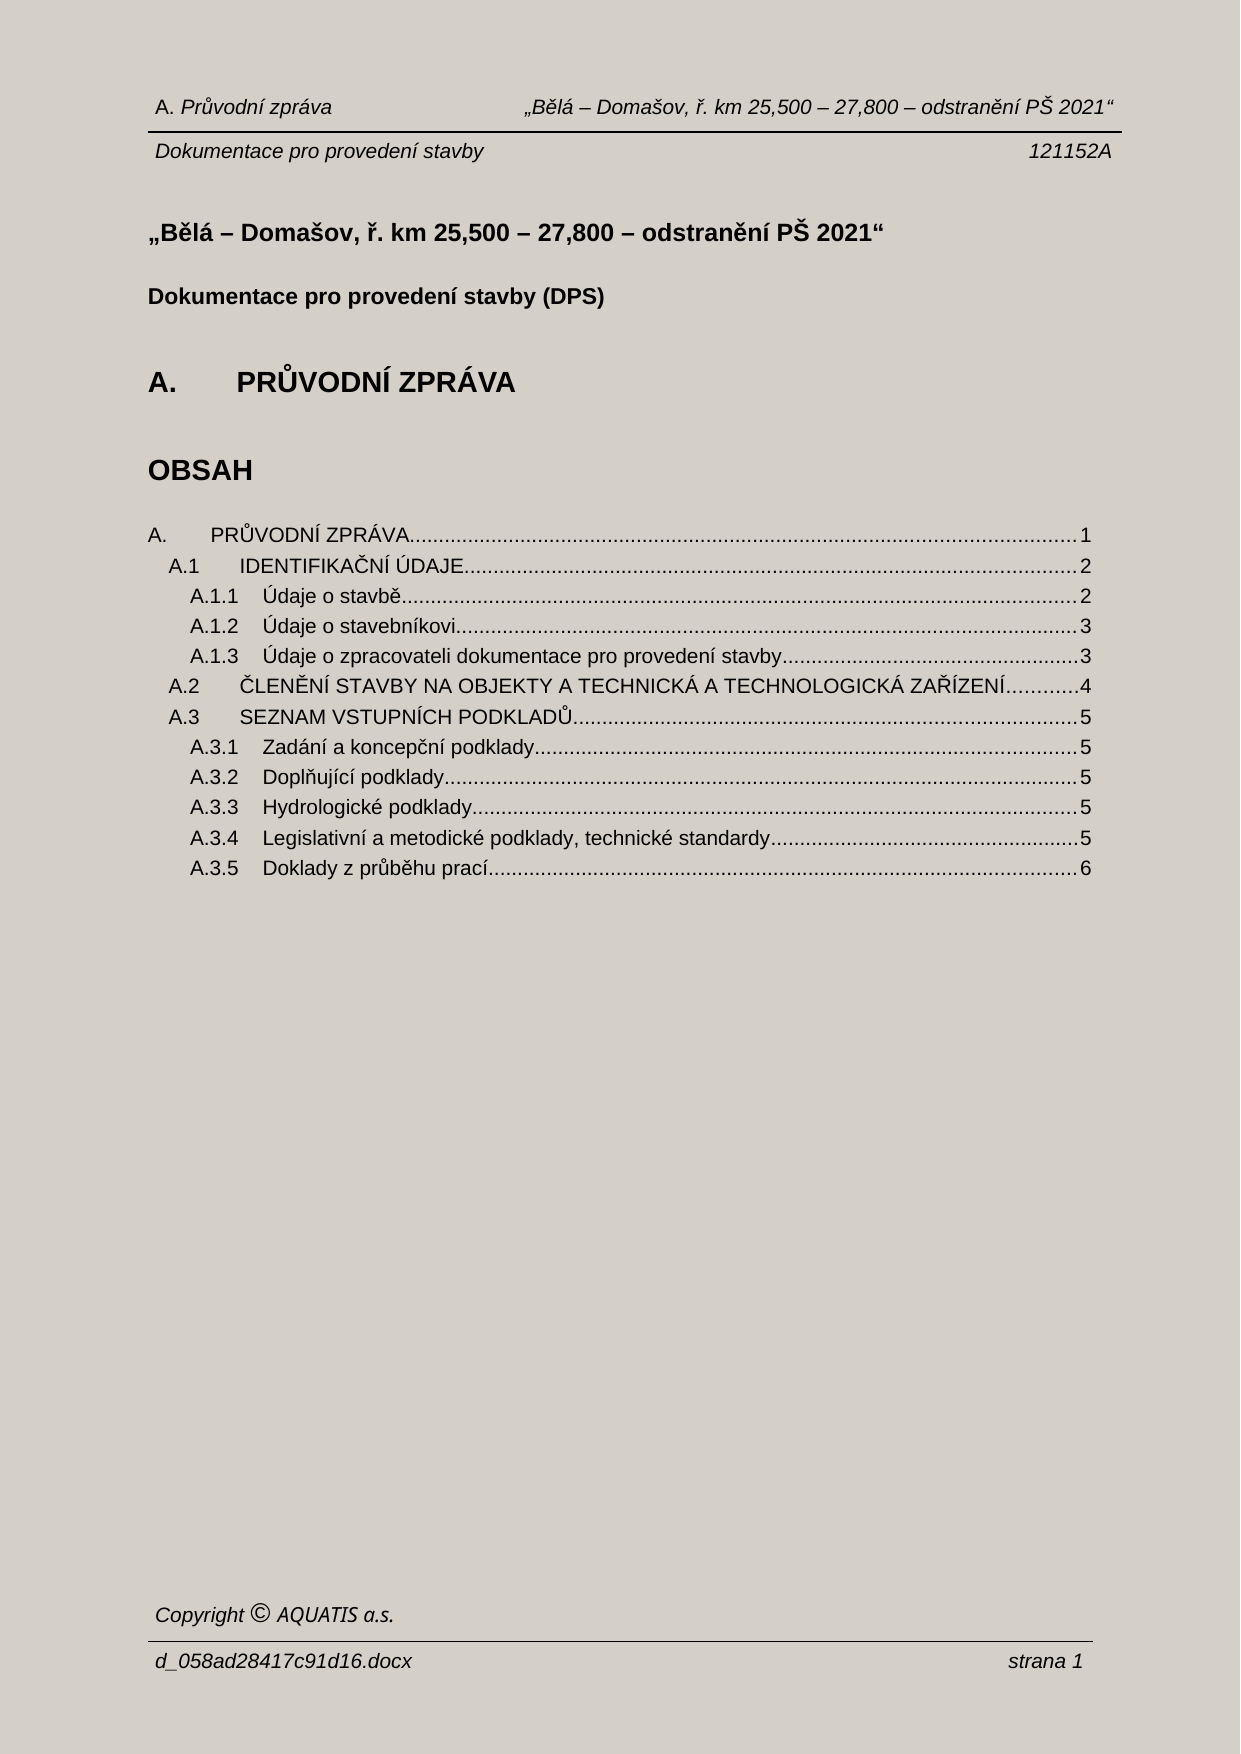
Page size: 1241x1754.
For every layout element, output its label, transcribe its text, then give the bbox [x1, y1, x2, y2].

text A.2 ČLENĚNÍ STAVBY NA OBJEKTY A TECHNICKÁ A TECHNOLOGICKÁ ZAŘÍZENÍ 4 [168, 674, 1092, 698]
text A.1 IDENTIFIKAČNÍ ÚDAJE 2 [168, 553, 1092, 577]
text A.1.2 Údaje o stavebníkovi 3 [190, 614, 1092, 638]
text „Bělá – Domašov, ř. km 25,500 – 27,800 – odstranění PŠ 2021“ [148, 218, 1092, 247]
text A.3.3 Hydrologické podklady 5 [190, 795, 1092, 819]
text A.3.2 Doplňující podklady 5 [190, 765, 1092, 789]
text A.1.1 Údaje o stavbě 2 [190, 584, 1092, 608]
text A.3.4 Legislativní a metodické podklady, technické standardy 5 [190, 825, 1092, 849]
text A.3 SEZNAM VSTUPNÍCH PODKLADŮ 5 [168, 704, 1092, 728]
text A.3.5 Doklady z průběhu prací 6 [190, 856, 1092, 879]
text A.1.3 Údaje o zpracovateli dokumentace pro provedení stavby 3 [190, 644, 1092, 668]
text Dokumentace pro provedení stavby (DPS) [148, 283, 1092, 309]
text A. Průvodní zpráva 1 [148, 523, 1092, 547]
text A.3.1 Zadání a koncepční podklady 5 [190, 735, 1092, 759]
subtitle Průvodní zpráva [148, 364, 1092, 398]
text Obsah [148, 453, 1092, 487]
